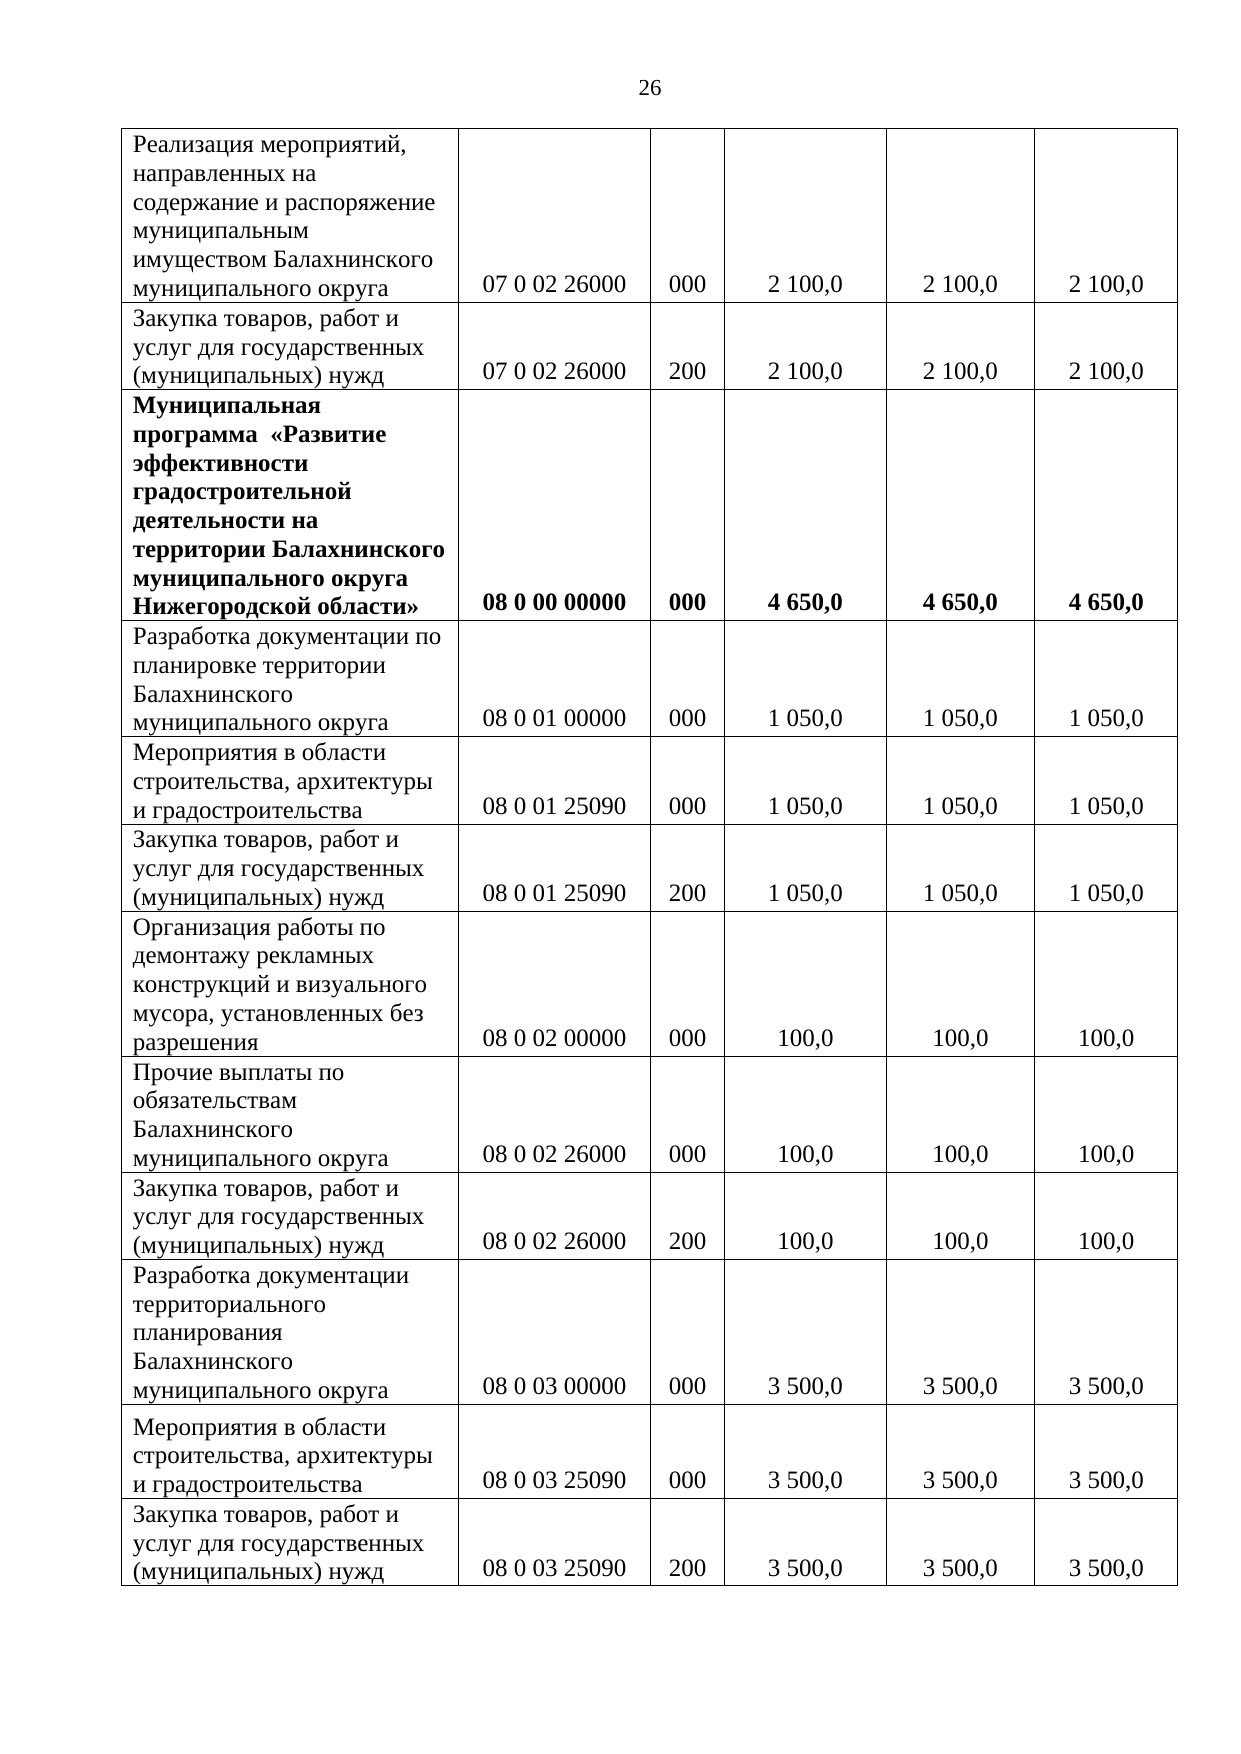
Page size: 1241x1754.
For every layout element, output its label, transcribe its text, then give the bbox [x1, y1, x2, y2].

table_cell 3 500,0 [887, 1499, 1034, 1585]
table_cell Прочие выплаты по обязательствам Балахнинского муниципального округа [122, 1057, 458, 1172]
table_cell 08 0 01 25090 [459, 737, 650, 823]
table_cell 1 050,0 [887, 621, 1034, 736]
table_cell 000 [651, 129, 724, 302]
table_cell 08 0 03 25090 [459, 1499, 650, 1585]
table_cell 2 100,0 [725, 303, 886, 389]
table_cell Муниципальная программа «Развитие эффективности градостроительной деятельности на территории Балахнинского муниципального округа Нижегородской области» [122, 390, 458, 620]
table_cell 100,0 [1035, 912, 1177, 1056]
table_cell 3 500,0 [725, 1405, 886, 1498]
table_cell 1 050,0 [887, 737, 1034, 823]
table_cell 100,0 [1035, 1057, 1177, 1172]
table_cell 000 [651, 1260, 724, 1404]
table_cell 3 500,0 [725, 1499, 886, 1585]
table_cell 000 [651, 1405, 724, 1498]
table_cell 07 0 02 26000 [459, 303, 650, 389]
table_cell 200 [651, 1499, 724, 1585]
table_cell 1 050,0 [1035, 621, 1177, 736]
table_cell 4 650,0 [887, 390, 1034, 620]
table_cell 2 100,0 [1035, 129, 1177, 302]
table_cell 3 500,0 [725, 1260, 886, 1404]
table_cell Закупка товаров, работ и услуг для государственных (муниципальных) нужд [122, 1173, 458, 1259]
table_cell 000 [651, 737, 724, 823]
table_cell 1 050,0 [887, 825, 1034, 911]
table_cell 08 0 00 00000 [459, 390, 650, 620]
table_cell Закупка товаров, работ и услуг для государственных (муниципальных) нужд [122, 1499, 458, 1585]
table_cell 08 0 03 00000 [459, 1260, 650, 1404]
table_cell 08 0 01 25090 [459, 825, 650, 911]
table_cell 000 [651, 912, 724, 1056]
table_cell 100,0 [887, 1057, 1034, 1172]
table_cell 2 100,0 [725, 129, 886, 302]
table_cell Разработка документации территориального планирования Балахнинского муниципального округа [122, 1260, 458, 1404]
table_cell 000 [651, 621, 724, 736]
table_cell 1 050,0 [725, 621, 886, 736]
table_cell Реализация мероприятий, направленных на содержание и распоряжение муниципальным имуществом Балахнинского муниципального округа [122, 129, 458, 302]
table_cell Разработка документации по планировке территории Балахнинского муниципального округа [122, 621, 458, 736]
table_cell 000 [651, 1057, 724, 1172]
table_cell 200 [651, 303, 724, 389]
table_cell 2 100,0 [887, 129, 1034, 302]
table_cell 08 0 01 00000 [459, 621, 650, 736]
table_cell 200 [651, 1173, 724, 1259]
table_cell 4 650,0 [1035, 390, 1177, 620]
table_cell Закупка товаров, работ и услуг для государственных (муниципальных) нужд [122, 303, 458, 389]
table_cell 08 0 02 26000 [459, 1173, 650, 1259]
table_cell Мероприятия в области строительства, архитектуры и градостроительства [122, 737, 458, 823]
table_cell Мероприятия в области строительства, архитектуры и градостроительства [122, 1405, 458, 1498]
table_cell 1 050,0 [725, 737, 886, 823]
table_cell 1 050,0 [725, 825, 886, 911]
table_cell 07 0 02 26000 [459, 129, 650, 302]
table_cell 2 100,0 [1035, 303, 1177, 389]
table_cell 3 500,0 [1035, 1499, 1177, 1585]
table_cell 100,0 [725, 1057, 886, 1172]
table_cell 3 500,0 [1035, 1260, 1177, 1404]
table_cell 1 050,0 [1035, 825, 1177, 911]
table_cell 3 500,0 [887, 1260, 1034, 1404]
table_cell 1 050,0 [1035, 737, 1177, 823]
table_cell 100,0 [887, 912, 1034, 1056]
table_cell 2 100,0 [887, 303, 1034, 389]
table_cell 3 500,0 [1035, 1405, 1177, 1498]
table_cell Организация работы по демонтажу рекламных конструкций и визуального мусора, установленных без разрешения [122, 912, 458, 1056]
table_cell 08 0 03 25090 [459, 1405, 650, 1498]
table_cell 08 0 02 00000 [459, 912, 650, 1056]
table_cell 000 [651, 390, 724, 620]
table_cell 100,0 [725, 1173, 886, 1259]
table_cell 100,0 [1035, 1173, 1177, 1259]
table_cell 100,0 [887, 1173, 1034, 1259]
table_cell Закупка товаров, работ и услуг для государственных (муниципальных) нужд [122, 825, 458, 911]
table_cell 3 500,0 [887, 1405, 1034, 1498]
table_cell 08 0 02 26000 [459, 1057, 650, 1172]
table_cell 200 [651, 825, 724, 911]
table_cell 4 650,0 [725, 390, 886, 620]
table_cell 100,0 [725, 912, 886, 1056]
